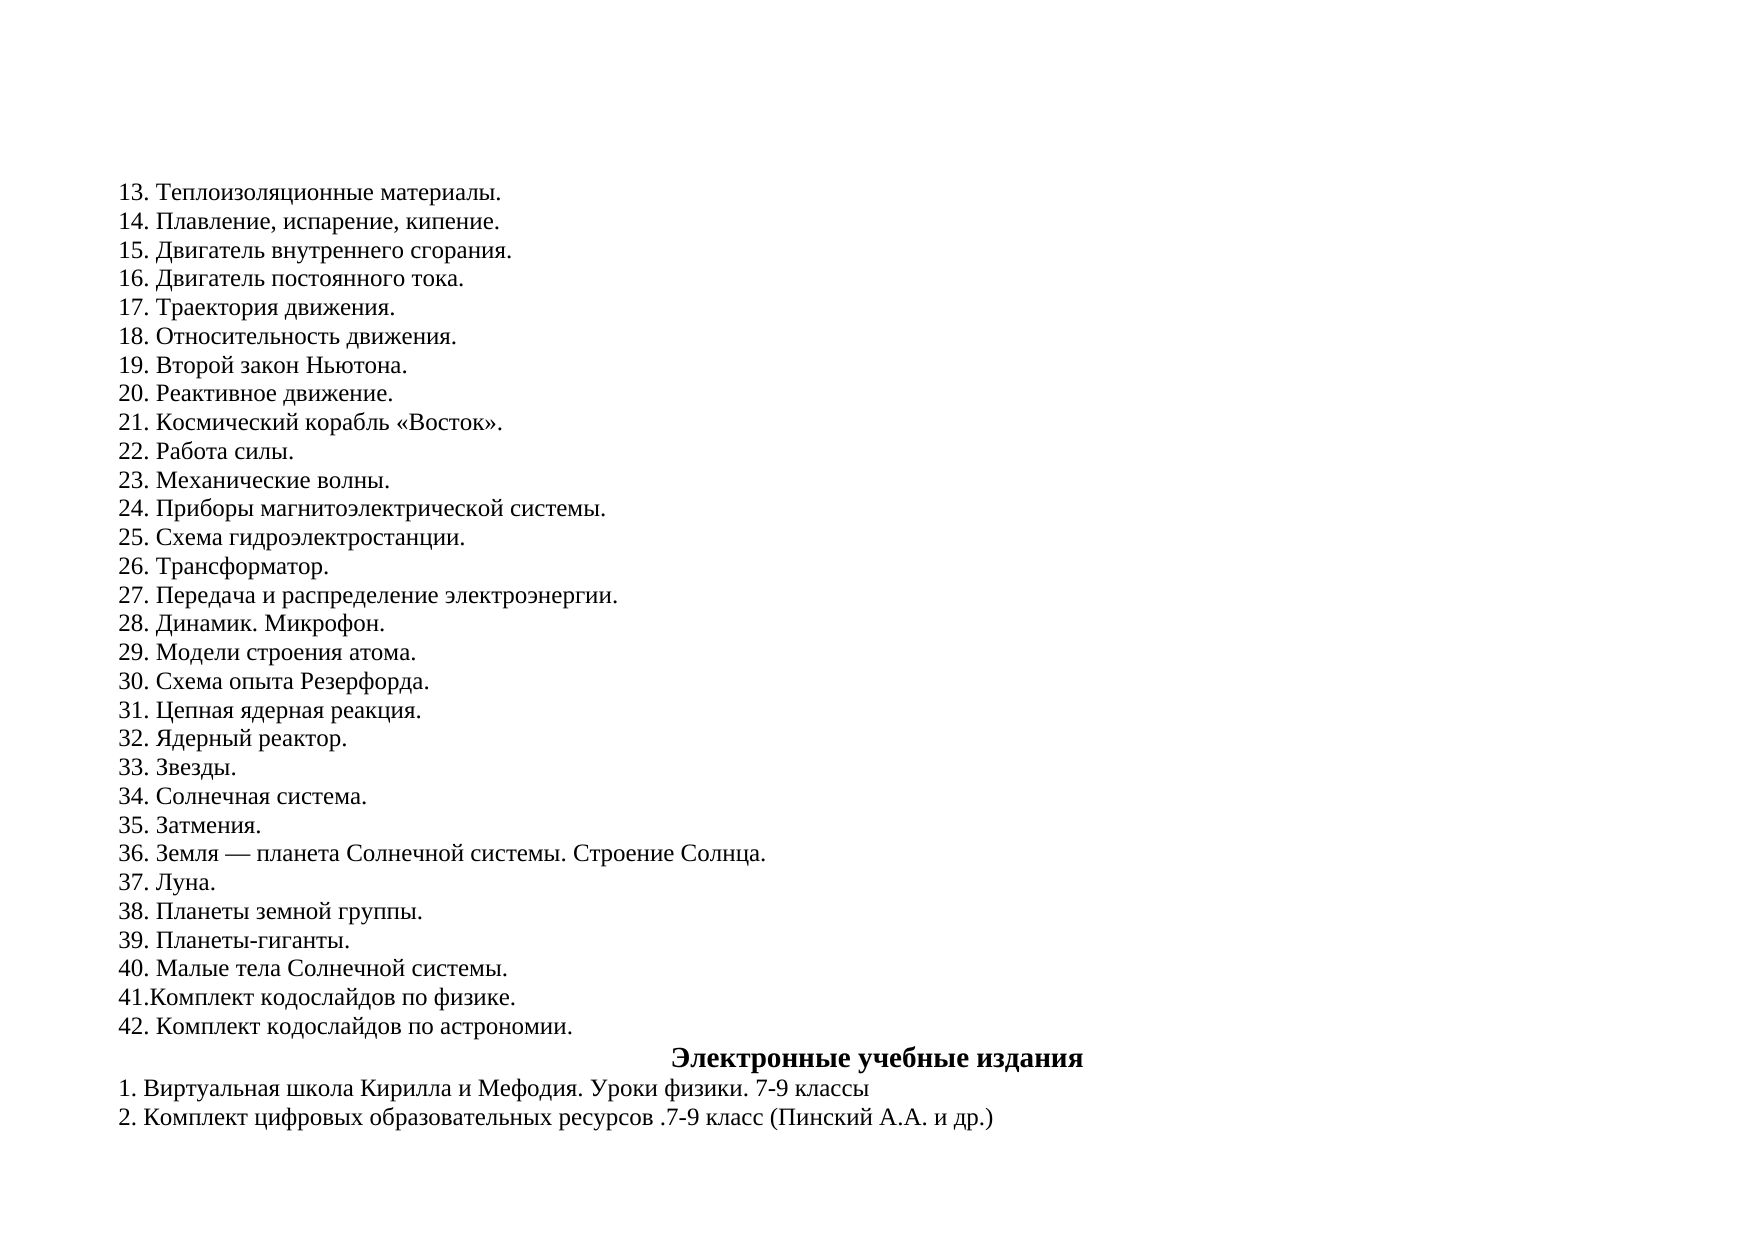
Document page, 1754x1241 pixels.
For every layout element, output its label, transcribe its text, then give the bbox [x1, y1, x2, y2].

text 22. Работа силы. [118, 436, 1636, 465]
text 41.Комплект кодослайдов по физике. [118, 982, 1636, 1011]
text 1. Виртуальная школа Кирилла и Мефодия. Уроки физики. 7-9 классы [118, 1073, 1636, 1102]
text 33. Звезды. [118, 752, 1636, 781]
text 29. Модели строения атома. [118, 637, 1636, 666]
text 38. Планеты земной группы. [118, 896, 1636, 925]
text 36. Земля — планета Солнечной системы. Строение Солнца. [118, 838, 1636, 867]
text 19. Второй закон Ньютона. [118, 350, 1636, 378]
text 21. Космический корабль «Восток». [118, 407, 1636, 436]
text 13. Теплоизоляционные материалы. [118, 177, 1636, 206]
text 24. Приборы магнитоэлектрической системы. [118, 493, 1636, 522]
text 20. Реактивное движение. [118, 378, 1636, 407]
text 32. Ядерный реактор. [118, 723, 1636, 752]
text 30. Схема опыта Резерфорда. [118, 666, 1636, 695]
text 39. Планеты-гиганты. [118, 925, 1636, 953]
text 28. Динамик. Микрофон. [118, 608, 1636, 637]
text 23. Механические волны. [118, 465, 1636, 493]
text 14. Плавление, испарение, кипение. [118, 206, 1636, 235]
text 40. Малые тела Солнечной системы. [118, 953, 1636, 982]
text 26. Трансформатор. [118, 551, 1636, 580]
text 31. Цепная ядерная реакция. [118, 695, 1636, 723]
text 18. Относительность движения. [118, 321, 1636, 350]
text 42. Комплект кодослайдов по астрономии. [118, 1011, 1636, 1040]
text 35. Затмения. [118, 810, 1636, 838]
text 16. Двигатель постоянного тока. [118, 263, 1636, 292]
text 15. Двигатель внутреннего сгорания. [118, 235, 1636, 263]
text 34. Солнечная система. [118, 781, 1636, 810]
text 27. Передача и распределение электроэнергии. [118, 580, 1636, 608]
text 25. Схема гидроэлектростанции. [118, 522, 1636, 551]
text 17. Траектория движения. [118, 292, 1636, 321]
text Электронные учебные издания [118, 1040, 1636, 1073]
text 37. Луна. [118, 867, 1636, 896]
text 2. Комплект цифровых образовательных ресурсов .7-9 класс (Пинский А.А. и др.) [118, 1102, 1636, 1131]
